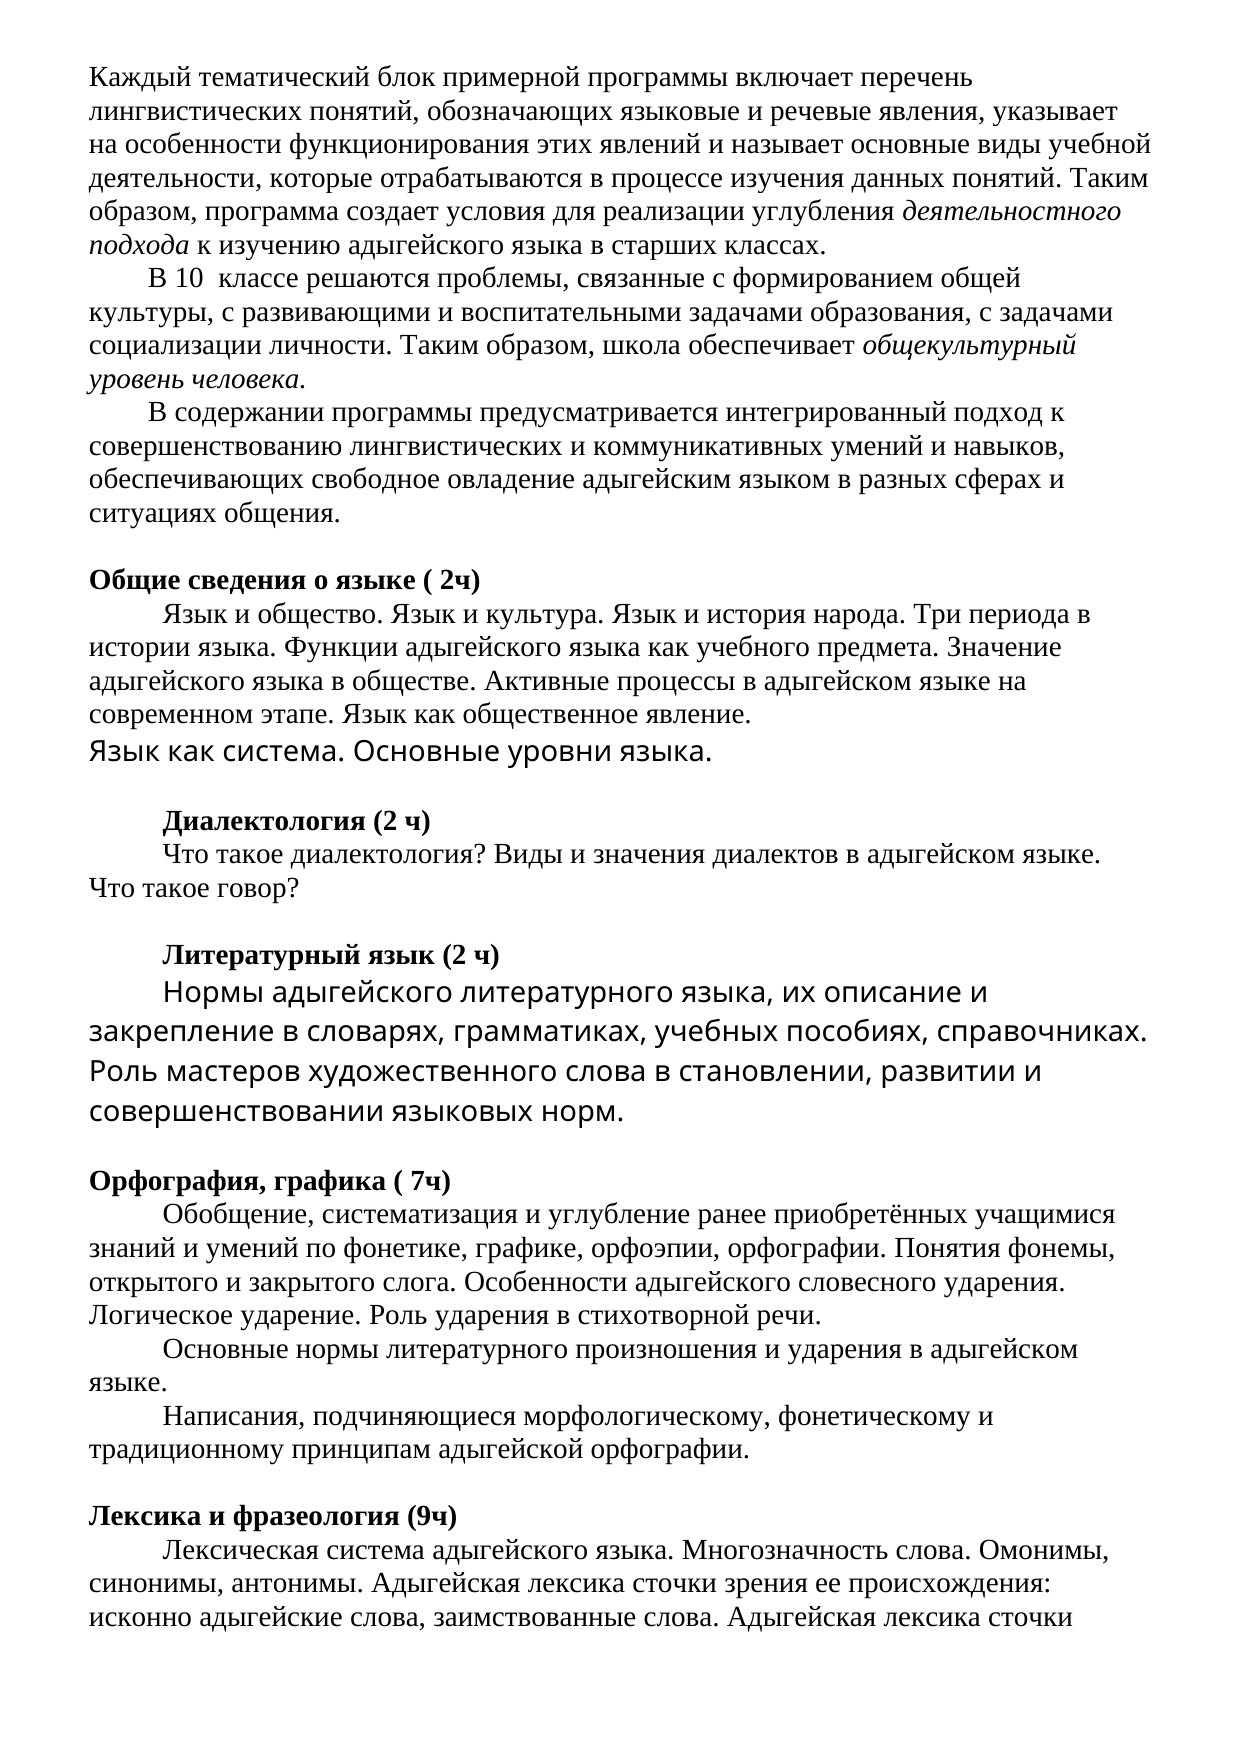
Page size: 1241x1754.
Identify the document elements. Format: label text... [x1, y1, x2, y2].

text Что такое диалектология? Виды и значения диалектов в адыгейском языке. Что такое говор? [89, 837, 1152, 904]
text Каждый тематический блок примерной программы включает перечень лингвистических понятий, обозначающих языковые и речевые явления, указывает на особенности функционирования этих явлений и называет основные виды учебной деятельности, которые отрабатываются в процессе изучения данных понятий. Таким образом, программа создает условия для реализации углубления деятельностного подхода к изучению адыгейского языка в старших классах. [827, 160, 1152, 260]
text В содержании программы предусматривается интегрированный подход к совершенствованию лингвистических и коммуникативных умений и навыков, обеспечивающих свободное овладение адыгейским языком в разных сферах и ситуациях общения. [89, 394, 1152, 529]
text Литературный язык (2 ч) [89, 937, 1152, 971]
text Нормы адыгейского литературного языка, их описание и закрепление в словарях, грамматиках, учебных пособиях, справочниках. Роль мастеров художественного слова в становлении, развитии и совершенствовании языковых норм. [89, 971, 1152, 1129]
text В 10 классе решаются проблемы, связанные с формированием общей культуры, с развивающими и воспитательными задачами образования, с задачами социализации личности. Таким образом, школа обеспечивает общекультурный уровень человека. [89, 260, 1152, 394]
text Написания, подчиняющиеся морфологическому, фонетическому и традиционному принципам адыгейской орфографии. [89, 1398, 1152, 1465]
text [89, 1532, 1152, 1633]
text Орфография, графика ( 7ч) [89, 1163, 1152, 1197]
text Общие сведения о языке ( 2ч) [89, 529, 1152, 596]
text Язык как система. Основные уровни языка. [89, 730, 1152, 769]
text Язык и общество. Язык и культура. Язык и история народа. Три периода в истории языка. Функции адыгейского языка как учебного предмета. Значение адыгейского языка в обществе. Активные процессы в адыгейском языке на современном этапе. Язык как общественное явление. [89, 596, 1152, 730]
text Лексика и фразеология (9ч) [89, 1498, 1152, 1532]
text Основные нормы литературного произношения и ударения в адыгейском языке. [89, 1331, 1152, 1398]
text Обобщение, систематизация и углубление ранее приобретённых учащимися знаний и умений по фонетике, графике, орфоэпии, орфографии. Понятия фонемы, открытого и закрытого слога. Особенности адыгейского словесного ударения. Логическое ударение. Роль ударения в стихотворной речи. [89, 1197, 1152, 1331]
text Диалектология (2 ч) [89, 803, 1152, 837]
